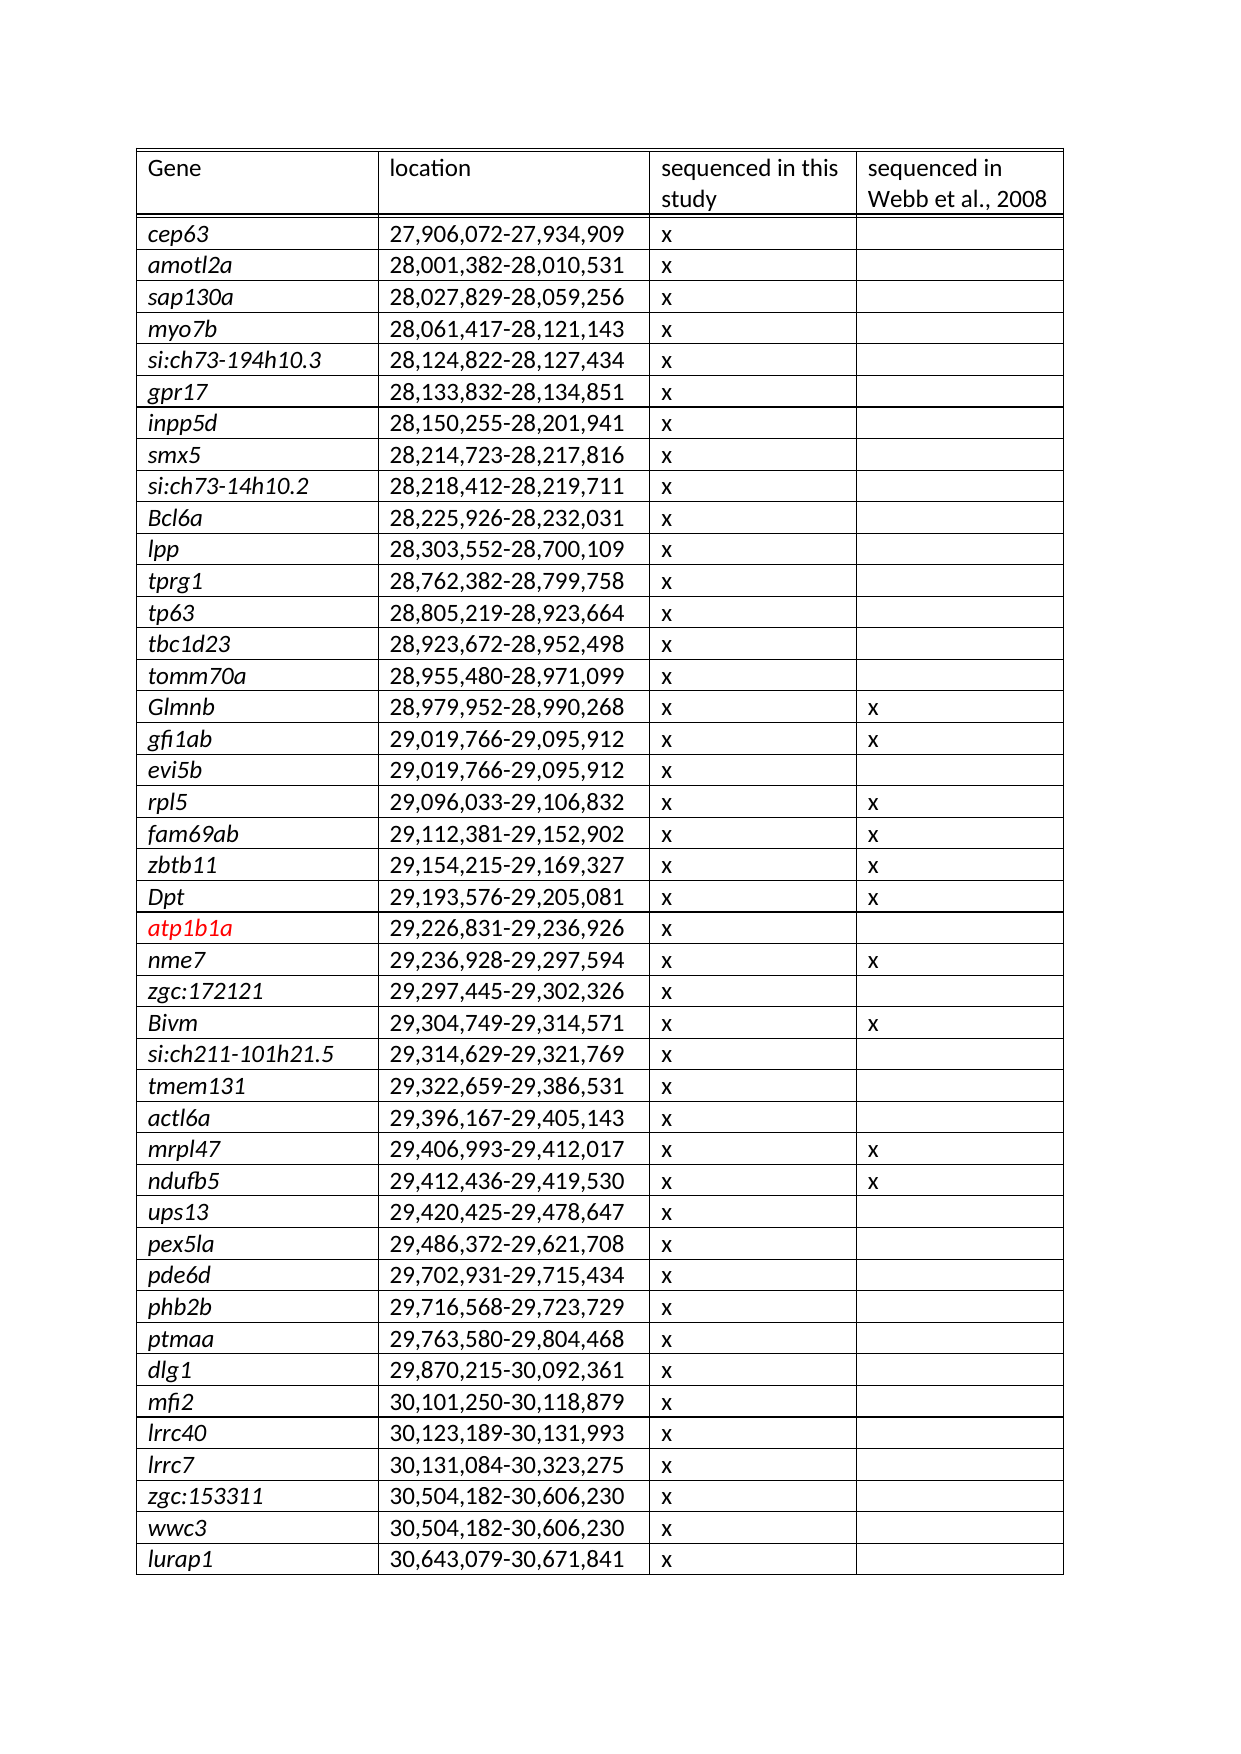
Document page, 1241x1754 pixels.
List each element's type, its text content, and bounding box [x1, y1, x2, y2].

table_cell ndufb5 [137, 1165, 378, 1195]
table_cell nme7 [137, 944, 378, 974]
table_cell x [650, 534, 856, 564]
table_cell x [650, 218, 856, 248]
table_cell x [857, 723, 1063, 753]
table_cell [857, 439, 1063, 469]
table_cell x [650, 1481, 856, 1511]
table_cell [857, 597, 1063, 627]
table_cell [857, 281, 1063, 312]
table_cell x [650, 1418, 856, 1448]
table_cell zbtb11 [137, 849, 378, 880]
table_cell 30,101,250-30,118,879 [379, 1386, 649, 1416]
table_cell cep63 [137, 218, 378, 248]
table_cell [857, 1449, 1063, 1479]
table_cell gpr17 [137, 376, 378, 406]
table_cell 28,124,822-28,127,434 [379, 344, 649, 375]
table_cell tprg1 [137, 565, 378, 596]
table_cell 29,314,629-29,321,769 [379, 1039, 649, 1069]
table_cell lrrc7 [137, 1449, 378, 1479]
table_cell tbc1d23 [137, 628, 378, 659]
table_cell x [857, 1133, 1063, 1164]
table_cell x [650, 408, 856, 438]
table_cell 29,420,425-29,478,647 [379, 1196, 649, 1227]
table_cell x [857, 881, 1063, 911]
table_cell [857, 1291, 1063, 1322]
table_cell 29,019,766-29,095,912 [379, 723, 649, 753]
table_cell [857, 1512, 1063, 1543]
table_cell Dpt [137, 881, 378, 911]
table_cell [857, 1039, 1063, 1069]
table_cell inpp5d [137, 408, 378, 438]
table_cell smx5 [137, 439, 378, 469]
table_cell x [650, 250, 856, 280]
table_cell Glmnb [137, 691, 378, 722]
table_cell 29,763,580-29,804,468 [379, 1323, 649, 1353]
table_cell actl6a [137, 1102, 378, 1132]
table_cell 30,131,084-30,323,275 [379, 1449, 649, 1479]
table_cell [857, 250, 1063, 280]
table_cell [857, 628, 1063, 659]
table_cell x [650, 1102, 856, 1132]
table_cell x [650, 1039, 856, 1069]
table_cell x [650, 944, 856, 974]
table_cell x [650, 502, 856, 533]
table_cell x [650, 344, 856, 375]
table_cell [857, 534, 1063, 564]
table_cell 28,001,382-28,010,531 [379, 250, 649, 280]
table_cell x [650, 976, 856, 1006]
table_cell x [650, 1070, 856, 1101]
table_cell 28,027,829-28,059,256 [379, 281, 649, 312]
table_cell 29,112,381-29,152,902 [379, 818, 649, 848]
table_cell 28,805,219-28,923,664 [379, 597, 649, 627]
table_cell [857, 376, 1063, 406]
table_cell x [857, 944, 1063, 974]
table_cell myo7b [137, 313, 378, 343]
table_cell 30,643,079-30,671,841 [379, 1544, 649, 1574]
table_cell zgc:153311 [137, 1481, 378, 1511]
table_cell tmem131 [137, 1070, 378, 1101]
table_cell x [650, 597, 856, 627]
table_header sequenced in this study [650, 152, 856, 213]
table_cell x [650, 1007, 856, 1038]
table_cell si:ch211-101h21.5 [137, 1039, 378, 1069]
table_cell x [650, 471, 856, 501]
table_cell 29,193,576-29,205,081 [379, 881, 649, 911]
table_cell 30,504,182-30,606,230 [379, 1481, 649, 1511]
table_cell x [650, 281, 856, 312]
table_cell si:ch73-194h10.3 [137, 344, 378, 375]
table_cell 28,214,723-28,217,816 [379, 439, 649, 469]
table_cell 28,303,552-28,700,109 [379, 534, 649, 564]
table_cell 28,061,417-28,121,143 [379, 313, 649, 343]
table_cell 29,019,766-29,095,912 [379, 755, 649, 785]
table_cell x [650, 1291, 856, 1322]
table_cell phb2b [137, 1291, 378, 1322]
table_cell x [650, 1196, 856, 1227]
table_cell x [650, 1512, 856, 1543]
table_cell x [857, 1007, 1063, 1038]
table_cell x [650, 660, 856, 690]
table_cell x [650, 565, 856, 596]
table_cell x [650, 1133, 856, 1164]
table_cell x [650, 1323, 856, 1353]
table_cell Bcl6a [137, 502, 378, 533]
table_cell 30,504,182-30,606,230 [379, 1512, 649, 1543]
table_cell [857, 1323, 1063, 1353]
table_cell mfi2 [137, 1386, 378, 1416]
table_cell 29,322,659-29,386,531 [379, 1070, 649, 1101]
table_cell [857, 1386, 1063, 1416]
table_cell x [650, 786, 856, 817]
table_cell x [650, 628, 856, 659]
table_cell 28,979,952-28,990,268 [379, 691, 649, 722]
table_cell x [857, 786, 1063, 817]
table_cell x [650, 376, 856, 406]
table_cell 28,923,672-28,952,498 [379, 628, 649, 659]
table_header sequenced in Webb et al., 2008 [857, 152, 1063, 213]
table_cell [857, 1228, 1063, 1258]
table_cell 30,123,189-30,131,993 [379, 1418, 649, 1448]
table_cell ptmaa [137, 1323, 378, 1353]
table_cell amotl2a [137, 250, 378, 280]
table_cell 29,486,372-29,621,708 [379, 1228, 649, 1258]
table_cell [857, 313, 1063, 343]
table_cell evi5b [137, 755, 378, 785]
table_cell tp63 [137, 597, 378, 627]
table_cell 28,218,412-28,219,711 [379, 471, 649, 501]
table_cell 29,154,215-29,169,327 [379, 849, 649, 880]
table_cell pex5la [137, 1228, 378, 1258]
table_cell x [857, 849, 1063, 880]
table_cell x [650, 313, 856, 343]
table_cell atp1b1a [137, 913, 378, 943]
table_cell [857, 502, 1063, 533]
table_cell [857, 471, 1063, 501]
table_cell 28,955,480-28,971,099 [379, 660, 649, 690]
table_cell rpl5 [137, 786, 378, 817]
table_cell 28,150,255-28,201,941 [379, 408, 649, 438]
table_cell [857, 1102, 1063, 1132]
table_cell [857, 1481, 1063, 1511]
table_cell 29,396,167-29,405,143 [379, 1102, 649, 1132]
table_cell [857, 1070, 1063, 1101]
table_cell x [650, 818, 856, 848]
table_cell x [650, 691, 856, 722]
table_cell fam69ab [137, 818, 378, 848]
table_cell x [650, 1386, 856, 1416]
table_cell x [650, 913, 856, 943]
table_cell x [650, 1260, 856, 1290]
table_cell ups13 [137, 1196, 378, 1227]
table_cell 29,702,931-29,715,434 [379, 1260, 649, 1290]
table_cell [857, 1260, 1063, 1290]
table_cell [857, 1418, 1063, 1448]
table_cell x [650, 1165, 856, 1195]
table_cell gfi1ab [137, 723, 378, 753]
table_cell 27,906,072-27,934,909 [379, 218, 649, 248]
table_cell wwc3 [137, 1512, 378, 1543]
table_cell [857, 1354, 1063, 1385]
table_cell x [650, 723, 856, 753]
table_cell x [650, 1544, 856, 1574]
table_cell x [857, 691, 1063, 722]
table_cell 29,304,749-29,314,571 [379, 1007, 649, 1038]
table_cell 29,870,215-30,092,361 [379, 1354, 649, 1385]
table_cell 29,096,033-29,106,832 [379, 786, 649, 817]
table_cell [857, 755, 1063, 785]
table_cell lurap1 [137, 1544, 378, 1574]
table_cell [857, 218, 1063, 248]
table_cell x [650, 881, 856, 911]
table_cell 29,297,445-29,302,326 [379, 976, 649, 1006]
table_cell x [857, 1165, 1063, 1195]
table_cell dlg1 [137, 1354, 378, 1385]
table_cell [857, 408, 1063, 438]
table_cell [857, 660, 1063, 690]
table_header Gene [137, 152, 378, 213]
table_cell x [650, 1354, 856, 1385]
table_cell 28,762,382-28,799,758 [379, 565, 649, 596]
table_cell lrrc40 [137, 1418, 378, 1448]
table_cell [857, 565, 1063, 596]
table_cell tomm70a [137, 660, 378, 690]
table_cell x [650, 1228, 856, 1258]
table_cell 29,226,831-29,236,926 [379, 913, 649, 943]
table_cell 29,236,928-29,297,594 [379, 944, 649, 974]
table_cell mrpl47 [137, 1133, 378, 1164]
table_cell 29,406,993-29,412,017 [379, 1133, 649, 1164]
table_cell lpp [137, 534, 378, 564]
table_cell 28,225,926-28,232,031 [379, 502, 649, 533]
table_cell 29,412,436-29,419,530 [379, 1165, 649, 1195]
table_cell [857, 976, 1063, 1006]
table_cell x [857, 818, 1063, 848]
table_header location [379, 152, 649, 213]
table_cell pde6d [137, 1260, 378, 1290]
table_cell [857, 344, 1063, 375]
table_cell x [650, 439, 856, 469]
table_cell [857, 913, 1063, 943]
table_cell si:ch73-14h10.2 [137, 471, 378, 501]
table_cell x [650, 755, 856, 785]
table_cell Bivm [137, 1007, 378, 1038]
table_cell x [650, 849, 856, 880]
table_cell [857, 1544, 1063, 1574]
table_cell x [650, 1449, 856, 1479]
table_cell [857, 1196, 1063, 1227]
table_cell 28,133,832-28,134,851 [379, 376, 649, 406]
table_cell zgc:172121 [137, 976, 378, 1006]
table_cell sap130a [137, 281, 378, 312]
table_cell 29,716,568-29,723,729 [379, 1291, 649, 1322]
